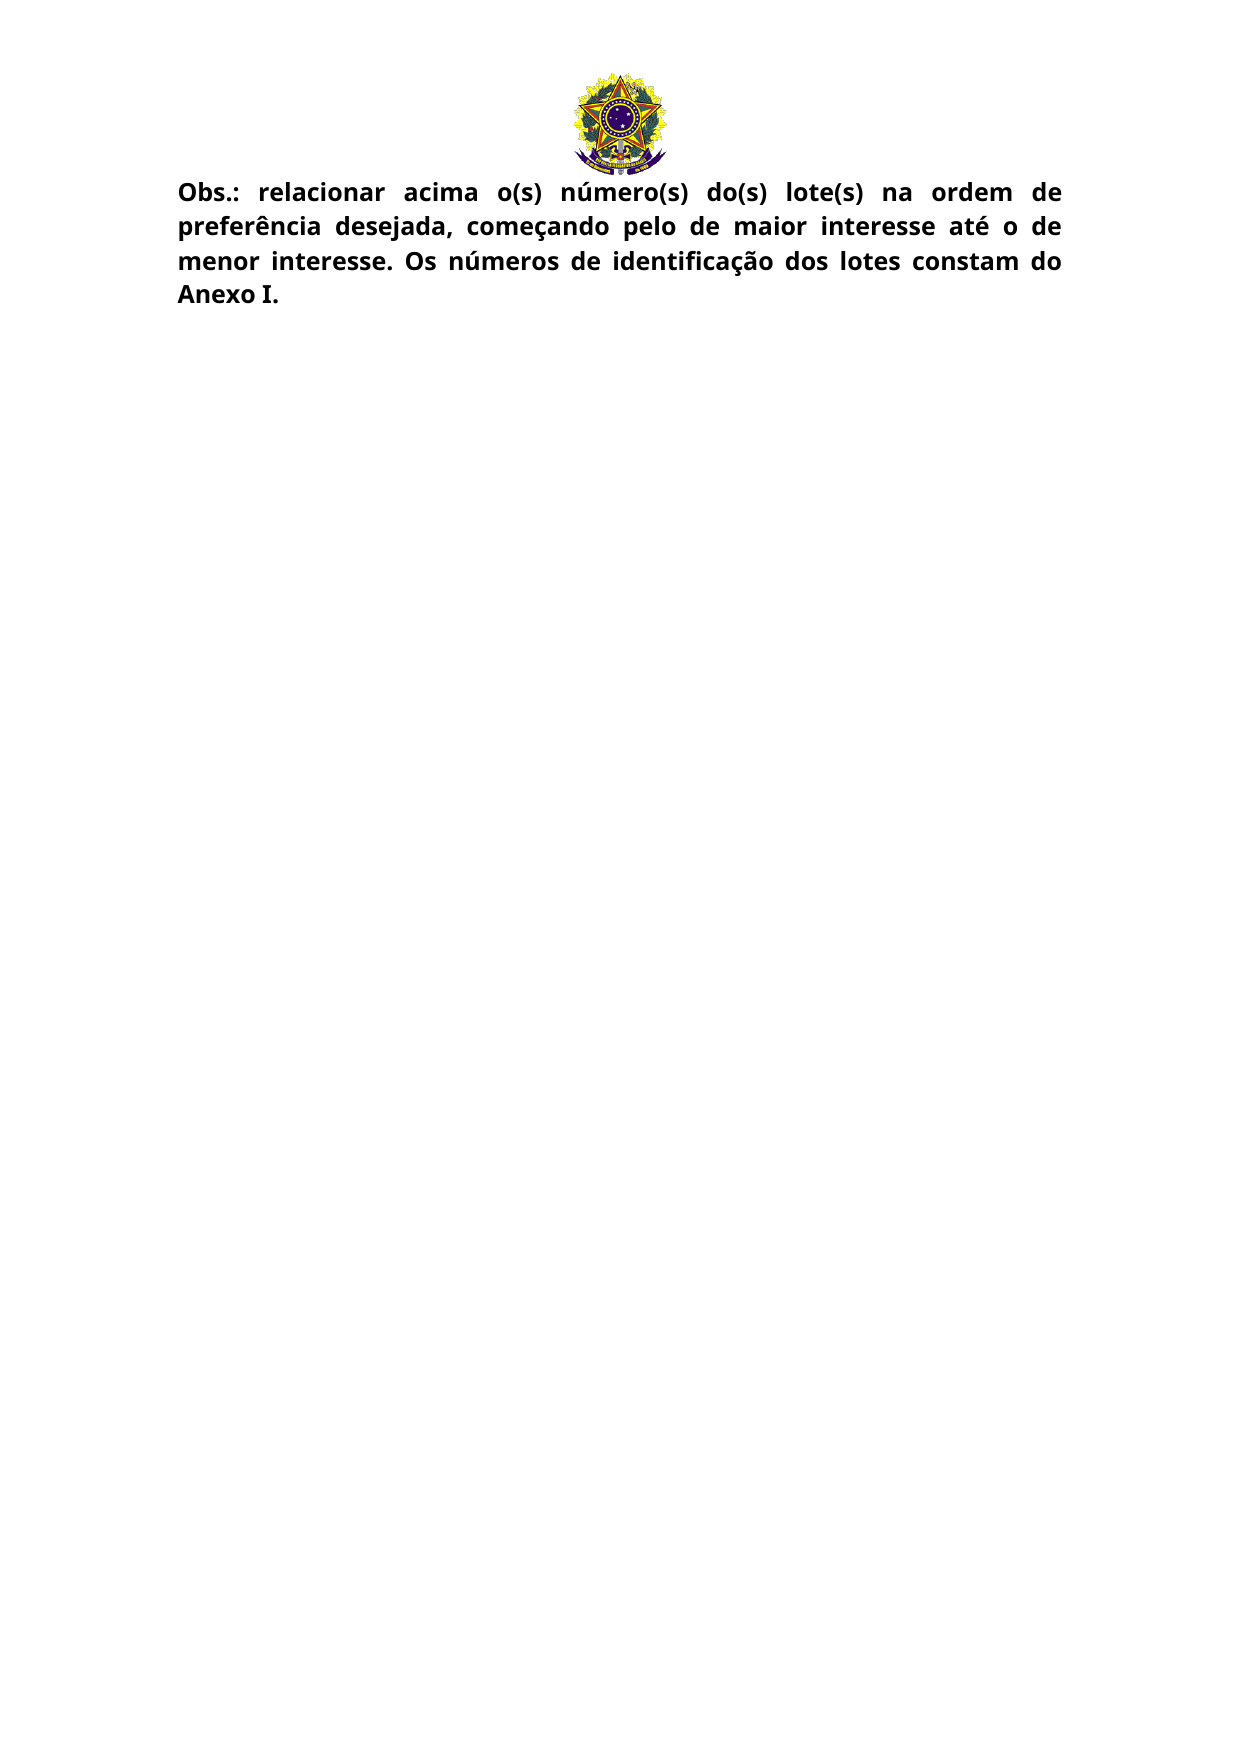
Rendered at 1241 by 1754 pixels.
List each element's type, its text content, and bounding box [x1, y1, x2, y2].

text Obs.: relacionar acima o(s) número(s) do(s) lote(s) na ordem de preferência desejada, começando pelo de maior interesse até o de menor interesse. Os números de identificação dos lotes constam do Anexo I. [177, 175, 1063, 311]
picture [573, 73, 667, 175]
